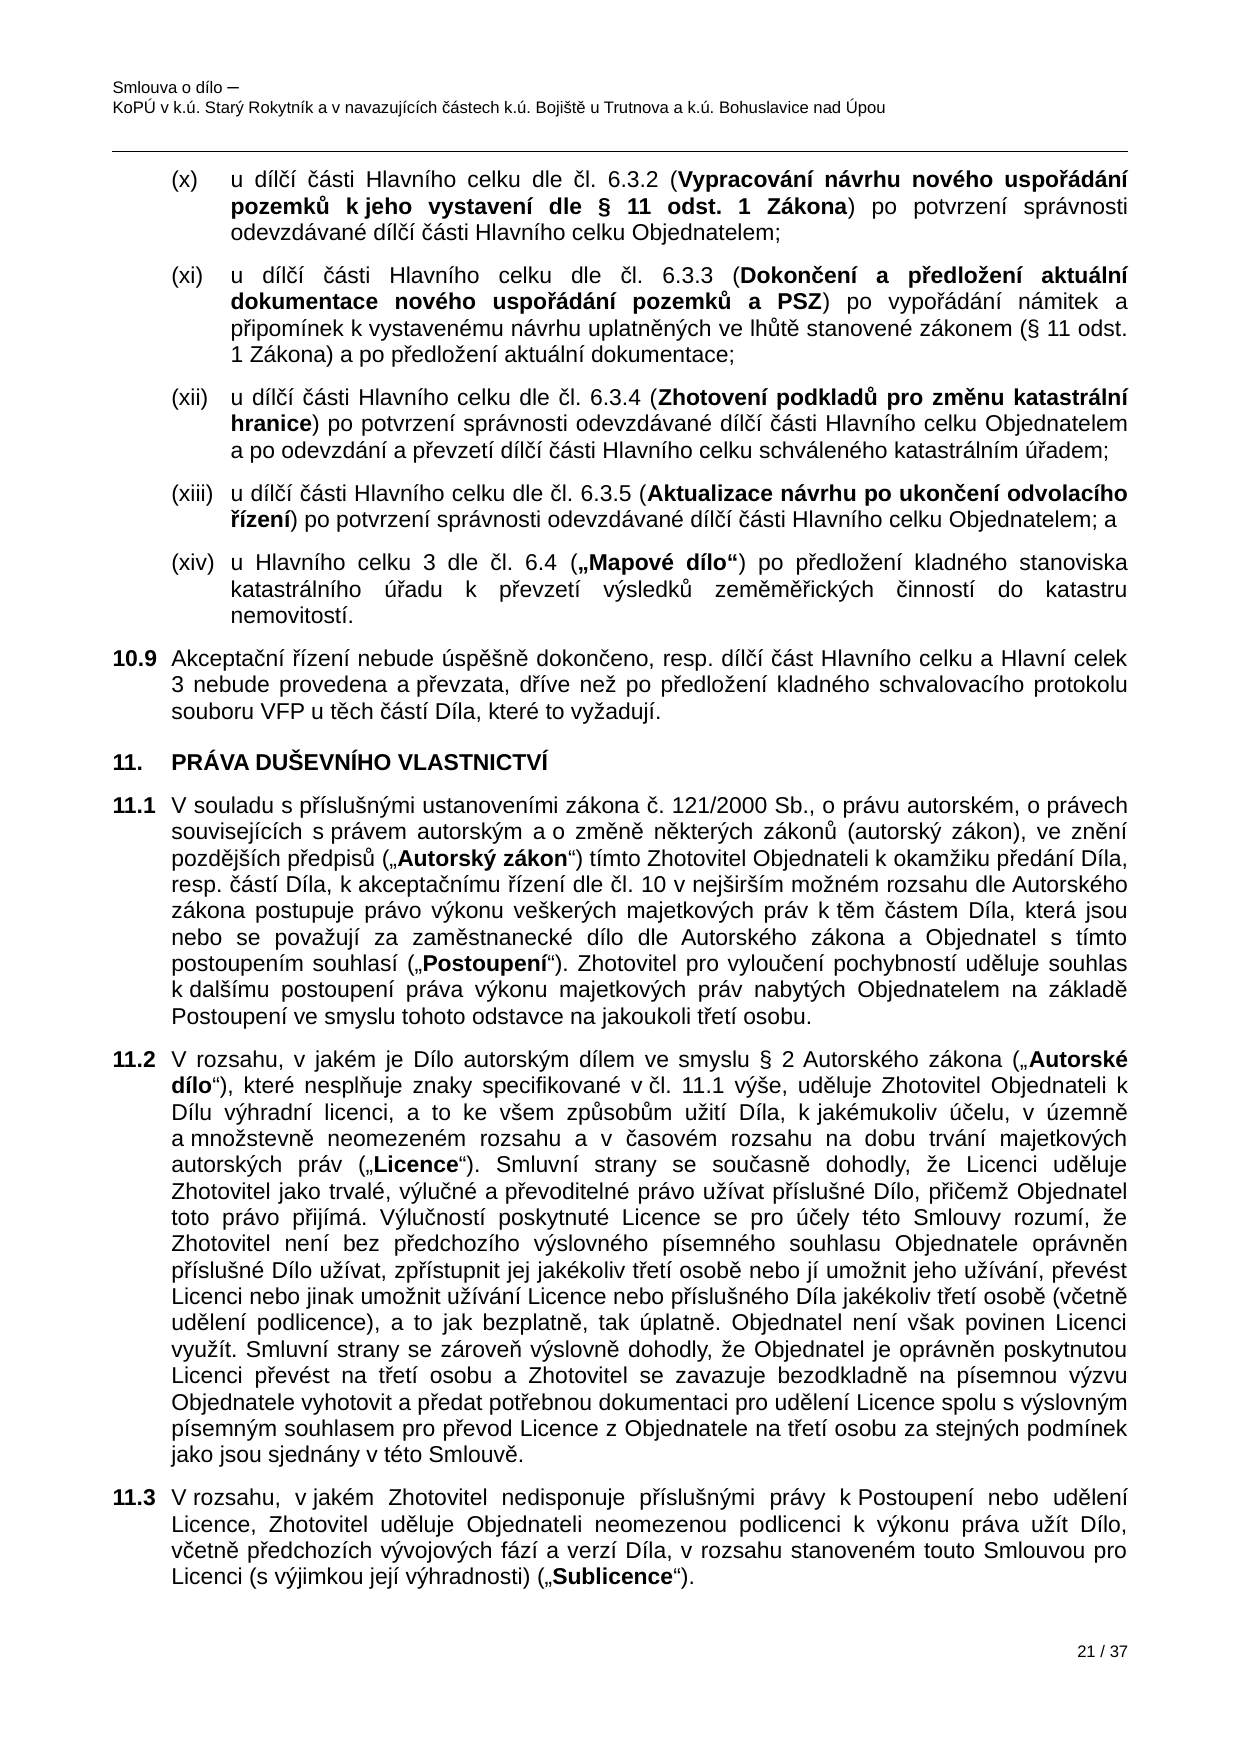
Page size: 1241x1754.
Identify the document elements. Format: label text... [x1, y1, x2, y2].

list u dílčí části Hlavního celku dle čl. 6.3.3 (Dokončení a předložení aktuální dokumentace nového uspořádání pozemků a PSZ) po vypořádání námitek a připomínek k vystavenému návrhu uplatněných ve lhůtě stanovené zákonem (§ 11 odst. 1 Zákona) a po předložení aktuální dokumentace; [171, 262, 1128, 367]
text V rozsahu, v jakém Zhotovitel nedisponuje příslušnými právy k Postoupení nebo udělení Licence, Zhotovitel uděluje Objednateli neomezenou podlicenci k výkonu práva užít Dílo, včetně předchozích vývojových fází a verzí Díla, v rozsahu stanoveném touto Smlouvou pro Licenci (s výjimkou její výhradnosti) („Sublicence“). [112, 1484, 1128, 1589]
list u Hlavního celku 3 dle čl. 6.4 („Mapové dílo“) po předložení kladného stanoviska katastrálního úřadu k převzetí výsledků zeměměřických činností do katastru nemovitostí. [171, 549, 1128, 628]
text Práva duševního vlastnictví [112, 749, 1128, 775]
text Akceptační řízení nebude úspěšně dokončeno, resp. dílčí část Hlavního celku a Hlavní celek 3 nebude provedena a převzata, dříve než po předložení kladného schvalovacího protokolu souboru VFP u těch částí Díla, které to vyžadují. [112, 645, 1128, 724]
list u dílčí části Hlavního celku dle čl. 6.3.2 (Vypracování návrhu nového uspořádání pozemků k jeho vystavení dle § 11 odst. 1 Zákona) po potvrzení správnosti odevzdávané dílčí části Hlavního celku Objednatelem; [171, 166, 1128, 245]
text V rozsahu, v jakém je Dílo autorským dílem ve smyslu § 2 Autorského zákona („Autorské dílo“), které nesplňuje znaky specifikované v čl. 11.1 výše, uděluje Zhotovitel Objednateli k Dílu výhradní licenci, a to ke všem způsobům užití Díla, k jakémukoliv účelu, v územně a množstevně neomezeném rozsahu a v časovém rozsahu na dobu trvání majetkových autorských práv („Licence“). Smluvní strany se současně dohodly, že Licenci uděluje Zhotovitel jako trvalé, výlučné a převoditelné právo užívat příslušné Dílo, přičemž Objednatel toto právo přijímá. Výlučností poskytnuté Licence se pro účely této Smlouvy rozumí, že Zhotovitel není bez předchozího výslovného písemného souhlasu Objednatele oprávněn příslušné Dílo užívat, zpřístupnit jej jakékoliv třetí osobě nebo jí umožnit jeho užívání, převést Licenci nebo jinak umožnit užívání Licence nebo příslušného Díla jakékoliv třetí osobě (včetně udělení podlicence), a to jak bezplatně, tak úplatně. Objednatel není však povinen Licenci využít. Smluvní strany se zároveň výslovně dohodly, že Objednatel je oprávněn poskytnutou Licenci převést na třetí osobu a Zhotovitel se zavazuje bezodkladně na písemnou výzvu Objednatele vyhotovit a předat potřebnou dokumentaci pro udělení Licence spolu s výslovným písemným souhlasem pro převod Licence z Objednatele na třetí osobu za stejných podmínek jako jsou sjednány v této Smlouvě. [112, 1046, 1128, 1467]
list u dílčí části Hlavního celku dle čl. 6.3.4 (Zhotovení podkladů pro změnu katastrální hranice) po potvrzení správnosti odevzdávané dílčí části Hlavního celku Objednatelem a po odevzdání a převzetí dílčí části Hlavního celku schváleného katastrálním úřadem; [171, 384, 1128, 463]
text V souladu s příslušnými ustanoveními zákona č. 121/2000 Sb., o právu autorském, o právech souvisejících s právem autorským a o změně některých zákonů (autorský zákon), ve znění pozdějších předpisů („Autorský zákon“) tímto Zhotovitel Objednateli k okamžiku předání Díla, resp. částí Díla, k akceptačnímu řízení dle čl. 10 v nejširším možném rozsahu dle Autorského zákona postupuje právo výkonu veškerých majetkových práv k těm částem Díla, která jsou nebo se považují za zaměstnanecké dílo dle Autorského zákona a Objednatel s tímto postoupením souhlasí („Postoupení“). Zhotovitel pro vyloučení pochybností uděluje souhlas k dalšímu postoupení práva výkonu majetkových práv nabytých Objednatelem na základě Postoupení ve smyslu tohoto odstavce na jakoukoli třetí osobu. [112, 792, 1128, 1029]
list u dílčí části Hlavního celku dle čl. 6.3.5 (Aktualizace návrhu po ukončení odvolacího řízení) po potvrzení správnosti odevzdávané dílčí části Hlavního celku Objednatelem; a [171, 480, 1128, 532]
